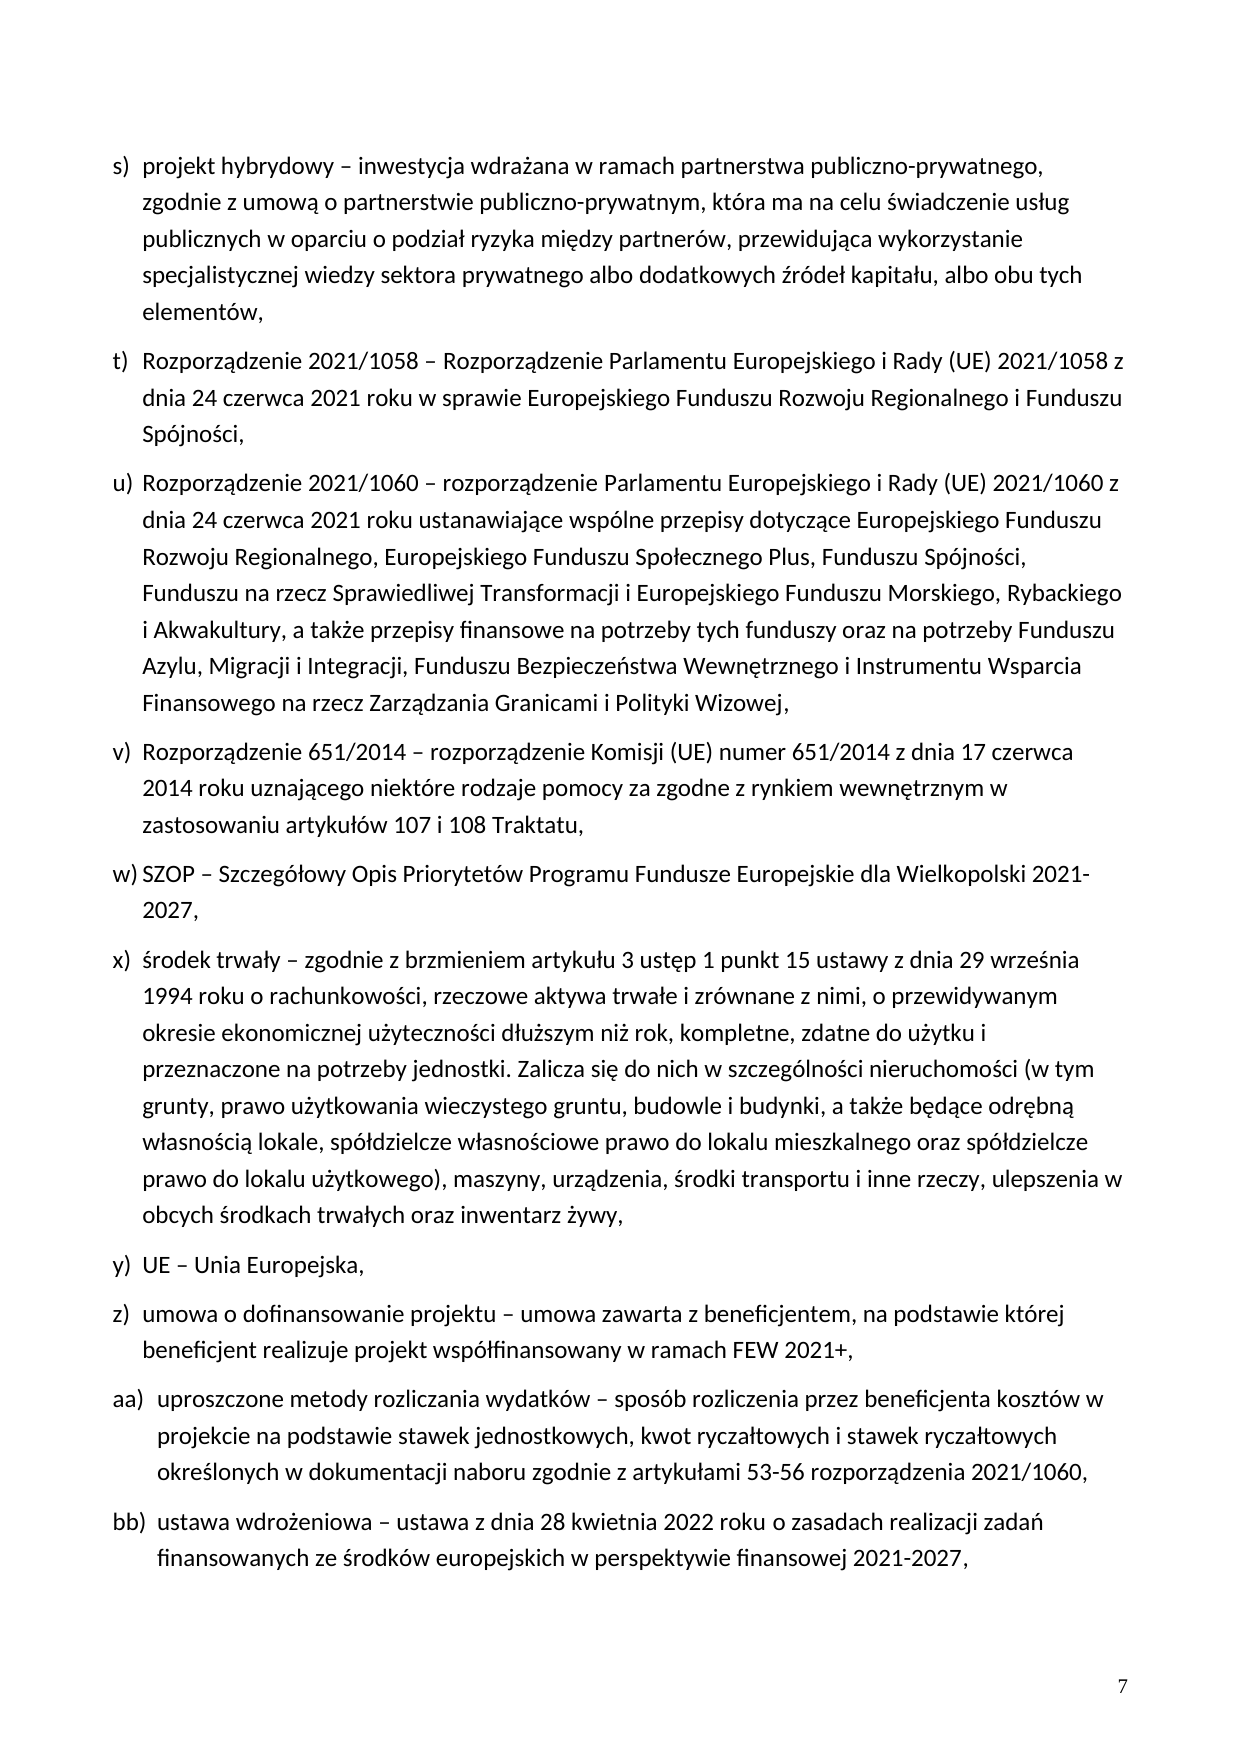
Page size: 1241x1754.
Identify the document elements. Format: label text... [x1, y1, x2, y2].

list UE – Unia Europejska, [112, 1249, 1128, 1279]
list SZOP – Szczegółowy Opis Priorytetów Programu Fundusze Europejskie dla Wielkopolski 2021-2027, [112, 858, 1128, 925]
list ustawa wdrożeniowa – ustawa z dnia 28 kwietnia 2022 roku o zasadach realizacji zadań finansowanych ze środków europejskich w perspektywie finansowej 2021-2027, [112, 1506, 1128, 1573]
list umowa o dofinansowanie projektu – umowa zawarta z beneficjentem, na podstawie której beneficjent realizuje projekt współfinansowany w ramach FEW 2021+, [112, 1298, 1128, 1365]
list środek trwały – zgodnie z brzmieniem artykułu 3 ustęp 1 punkt 15 ustawy z dnia 29 września 1994 roku o rachunkowości, rzeczowe aktywa trwałe i zrównane z nimi, o przewidywanym okresie ekonomicznej użyteczności dłuższym niż rok, kompletne, zdatne do użytku i przeznaczone na potrzeby jednostki. Zalicza się do nich w szczególności nieruchomości (w tym grunty, prawo użytkowania wieczystego gruntu, budowle i budynki, a także będące odrębną własnością lokale, spółdzielcze własnościowe prawo do lokalu mieszkalnego oraz spółdzielcze prawo do lokalu użytkowego), maszyny, urządzenia, środki transportu i inne rzeczy, ulepszenia w obcych środkach trwałych oraz inwentarz żywy, [112, 944, 1128, 1230]
list projekt hybrydowy – inwestycja wdrażana w ramach partnerstwa publiczno-prywatnego, zgodnie z umową o partnerstwie publiczno-prywatnym, która ma na celu świadczenie usług publicznych w oparciu o podział ryzyka między partnerów, przewidująca wykorzystanie specjalistycznej wiedzy sektora prywatnego albo dodatkowych źródeł kapitału, albo obu tych elementów, [112, 150, 1128, 327]
list Rozporządzenie 2021/1060 – rozporządzenie Parlamentu Europejskiego i Rady (UE) 2021/1060 z dnia 24 czerwca 2021 roku ustanawiające wspólne przepisy dotyczące Europejskiego Funduszu Rozwoju Regionalnego, Europejskiego Funduszu Społecznego Plus, Funduszu Spójności, Funduszu na rzecz Sprawiedliwej Transformacji i Europejskiego Funduszu Morskiego, Rybackiego i Akwakultury, a także przepisy finansowe na potrzeby tych funduszy oraz na potrzeby Funduszu Azylu, Migracji i Integracji, Funduszu Bezpieczeństwa Wewnętrznego i Instrumentu Wsparcia Finansowego na rzecz Zarządzania Granicami i Polityki Wizowej, [112, 467, 1128, 717]
list Rozporządzenie 2021/1058 – Rozporządzenie Parlamentu Europejskiego i Rady (UE) 2021/1058 z dnia 24 czerwca 2021 roku w sprawie Europejskiego Funduszu Rozwoju Regionalnego i Funduszu Spójności, [112, 345, 1128, 449]
list Rozporządzenie 651/2014 – rozporządzenie Komisji (UE) numer 651/2014 z dnia 17 czerwca 2014 roku uznającego niektóre rodzaje pomocy za zgodne z rynkiem wewnętrznym w zastosowaniu artykułów 107 i 108 Traktatu, [112, 736, 1128, 839]
list uproszczone metody rozliczania wydatków – sposób rozliczenia przez beneficjenta kosztów w projekcie na podstawie stawek jednostkowych, kwot ryczałtowych i stawek ryczałtowych określonych w dokumentacji naboru zgodnie z artykułami 53-56 rozporządzenia 2021/1060, [112, 1383, 1128, 1487]
